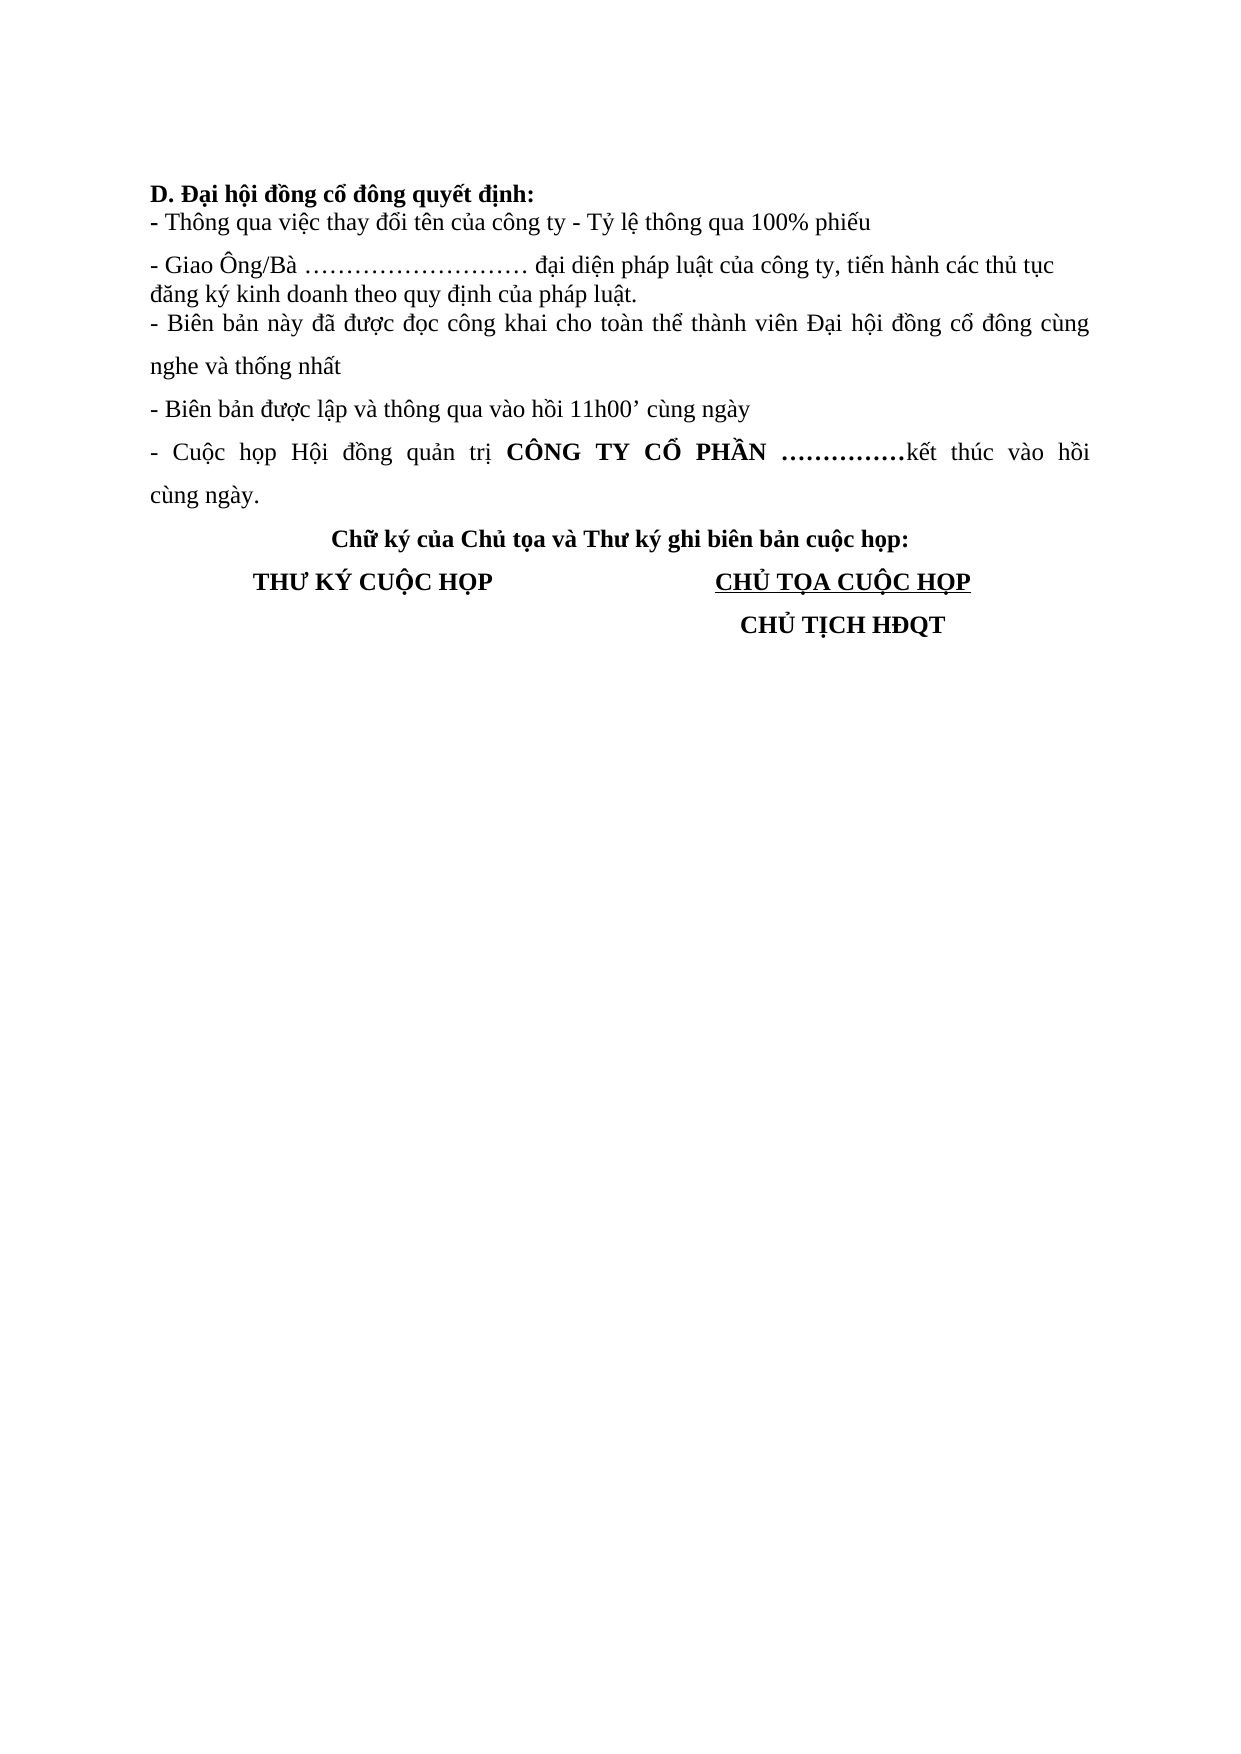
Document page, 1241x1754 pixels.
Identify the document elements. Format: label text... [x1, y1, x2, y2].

text - Giao Ông/Bà ……………………… đại diện pháp luật của công ty, tiến hành các thủ tục đăng ký kinh doanh theo quy định của pháp luật. [150, 251, 1090, 308]
text - Cuộc họp Hội đồng quản trị CÔNG TY CỔ PHẦN ……………kết thúc vào hồi cùng ngày. [150, 437, 1090, 509]
text - Biên bản được lập và thông qua vào hồi 11h00’ cùng ngày [150, 394, 1090, 423]
table_header CHỦ TỌA CUỘC HỌP CHỦ TỊCH HĐQT [595, 567, 1090, 835]
text D. Đại hội đồng cổ đông quyết định: [150, 179, 1090, 207]
text Chữ ký của Chủ tọa và Thư ký ghi biên bản cuộc họp: [150, 524, 1090, 552]
table_header THƯ KÝ CUỘC HỌP [150, 567, 595, 835]
text - Thông qua việc thay đổi tên của công ty - Tỷ lệ thông qua 100% phiếu [150, 207, 1090, 236]
text - Biên bản này đã được đọc công khai cho toàn thể thành viên Đại hội đồng cổ đông cùng nghe và thống nhất [150, 308, 1090, 380]
